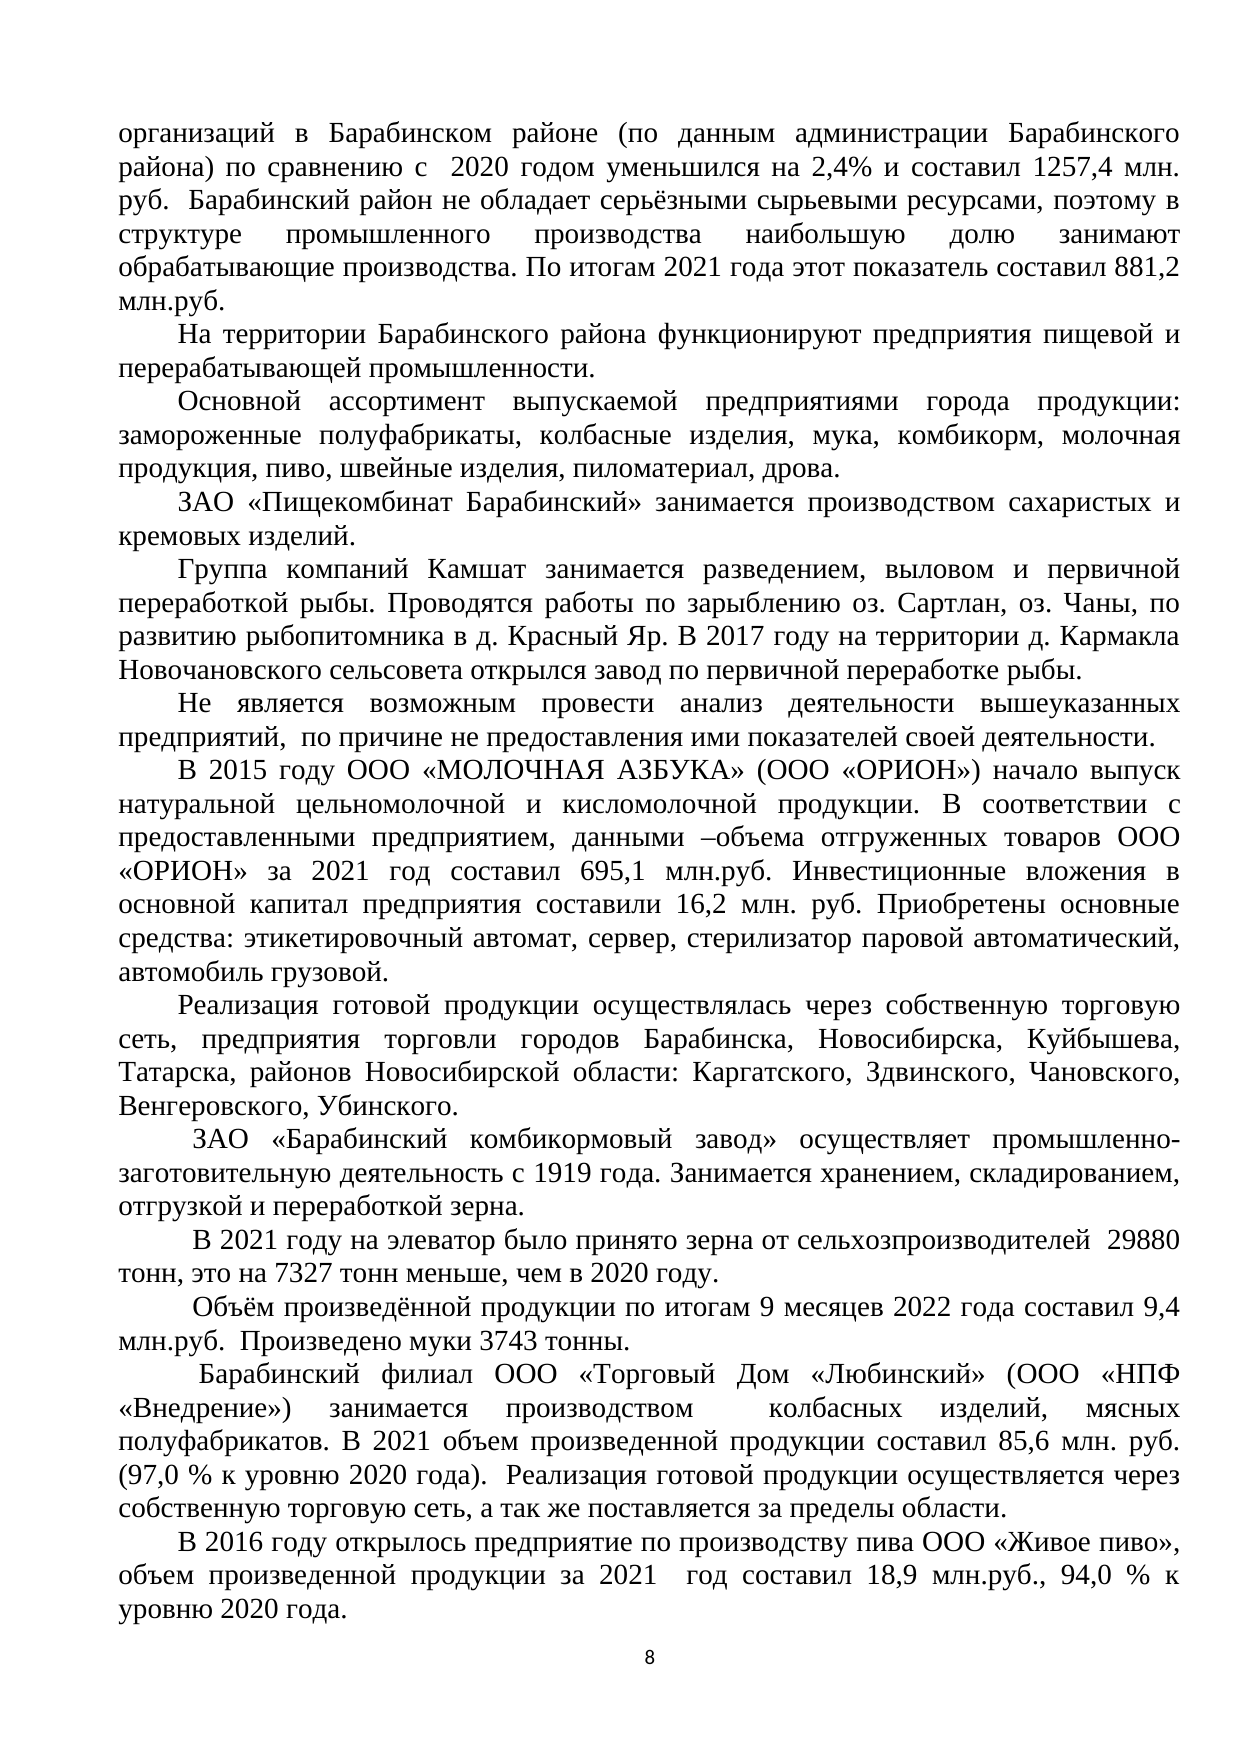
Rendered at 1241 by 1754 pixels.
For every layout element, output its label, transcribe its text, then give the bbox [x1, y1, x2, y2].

text Основной ассортимент выпускаемой предприятиями города продукции: замороженные полуфабрикаты, колбасные изделия, мука, комбикорм, молочная продукция, пиво, швейные изделия, пиломатериал, дрова. [118, 383, 1181, 484]
text В 2015 году ООО «МОЛОЧНАЯ АЗБУКА» (ООО «ОРИОН») начало выпуск натуральной цельномолочной и кисломолочной продукции. В соответствии с предоставленными предприятием, данными –объема отгруженных товаров ООО «ОРИОН» за 2021 год составил 695,1 млн.руб. Инвестиционные вложения в основной капитал предприятия составили 16,2 млн. руб. Приобретены основные средства: этикетировочный автомат, сервер, стерилизатор паровой автоматический, автомобиль грузовой. [118, 752, 1181, 987]
text Не является возможным провести анализ деятельности вышеуказанных предприятий, по причине не предоставления ими показателей своей деятельности. [118, 685, 1181, 752]
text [118, 115, 1181, 316]
text Группа компаний Камшат занимается разведением, выловом и первичной переработкой рыбы. Проводятся работы по зарыблению оз. Сартлан, оз. Чаны, по развитию рыбопитомника в д. Красный Яр. В 2017 году на территории д. Кармакла Новочановского сельсовета открылся завод по первичной переработке рыбы. [118, 551, 1181, 685]
text ЗАО «Пищекомбинат Барабинский» занимается производством сахаристых и кремовых изделий. [118, 484, 1181, 551]
text Реализация готовой продукции осуществлялась через собственную торговую сеть, предприятия торговли городов Барабинска, Новосибирска, Куйбышева, Татарска, районов Новосибирской области: Каргатского, Здвинского, Чановского, Венгеровского, Убинского. [118, 987, 1181, 1121]
text ЗАО «Барабинский комбикормовый завод» осуществляет промышленно-заготовительную деятельность с 1919 года. Занимается хранением, складированием, отгрузкой и переработкой зерна. [118, 1121, 1181, 1222]
text На территории Барабинского района функционируют предприятия пищевой и перерабатывающей промышленности. [118, 316, 1181, 383]
text Объём произведённой продукции по итогам 9 месяцев 2022 года составил 9,4 млн.руб. Произведено муки 3743 тонны. [118, 1289, 1181, 1356]
text В 2021 году на элеватор было принято зерна от сельхозпроизводителей 29880 тонн, это на 7327 тонн меньше, чем в 2020 году. [118, 1222, 1181, 1289]
text В 2016 году открылось предприятие по производству пива ООО «Живое пиво», объем произведенной продукции за 2021 год составил 18,9 млн.руб., 94,0 % к уровню 2020 года. [118, 1524, 1181, 1624]
text Барабинский филиал ООО «Торговый Дом «Любинский» (ООО «НПФ «Внедрение») занимается производством колбасных изделий, мясных полуфабрикатов. В 2021 объем произведенной продукции составил 85,6 млн. руб. (97,0 % к уровню 2020 года). Реализация готовой продукции осуществляется через собственную торговую сеть, а так же поставляется за пределы области. [118, 1356, 1181, 1524]
